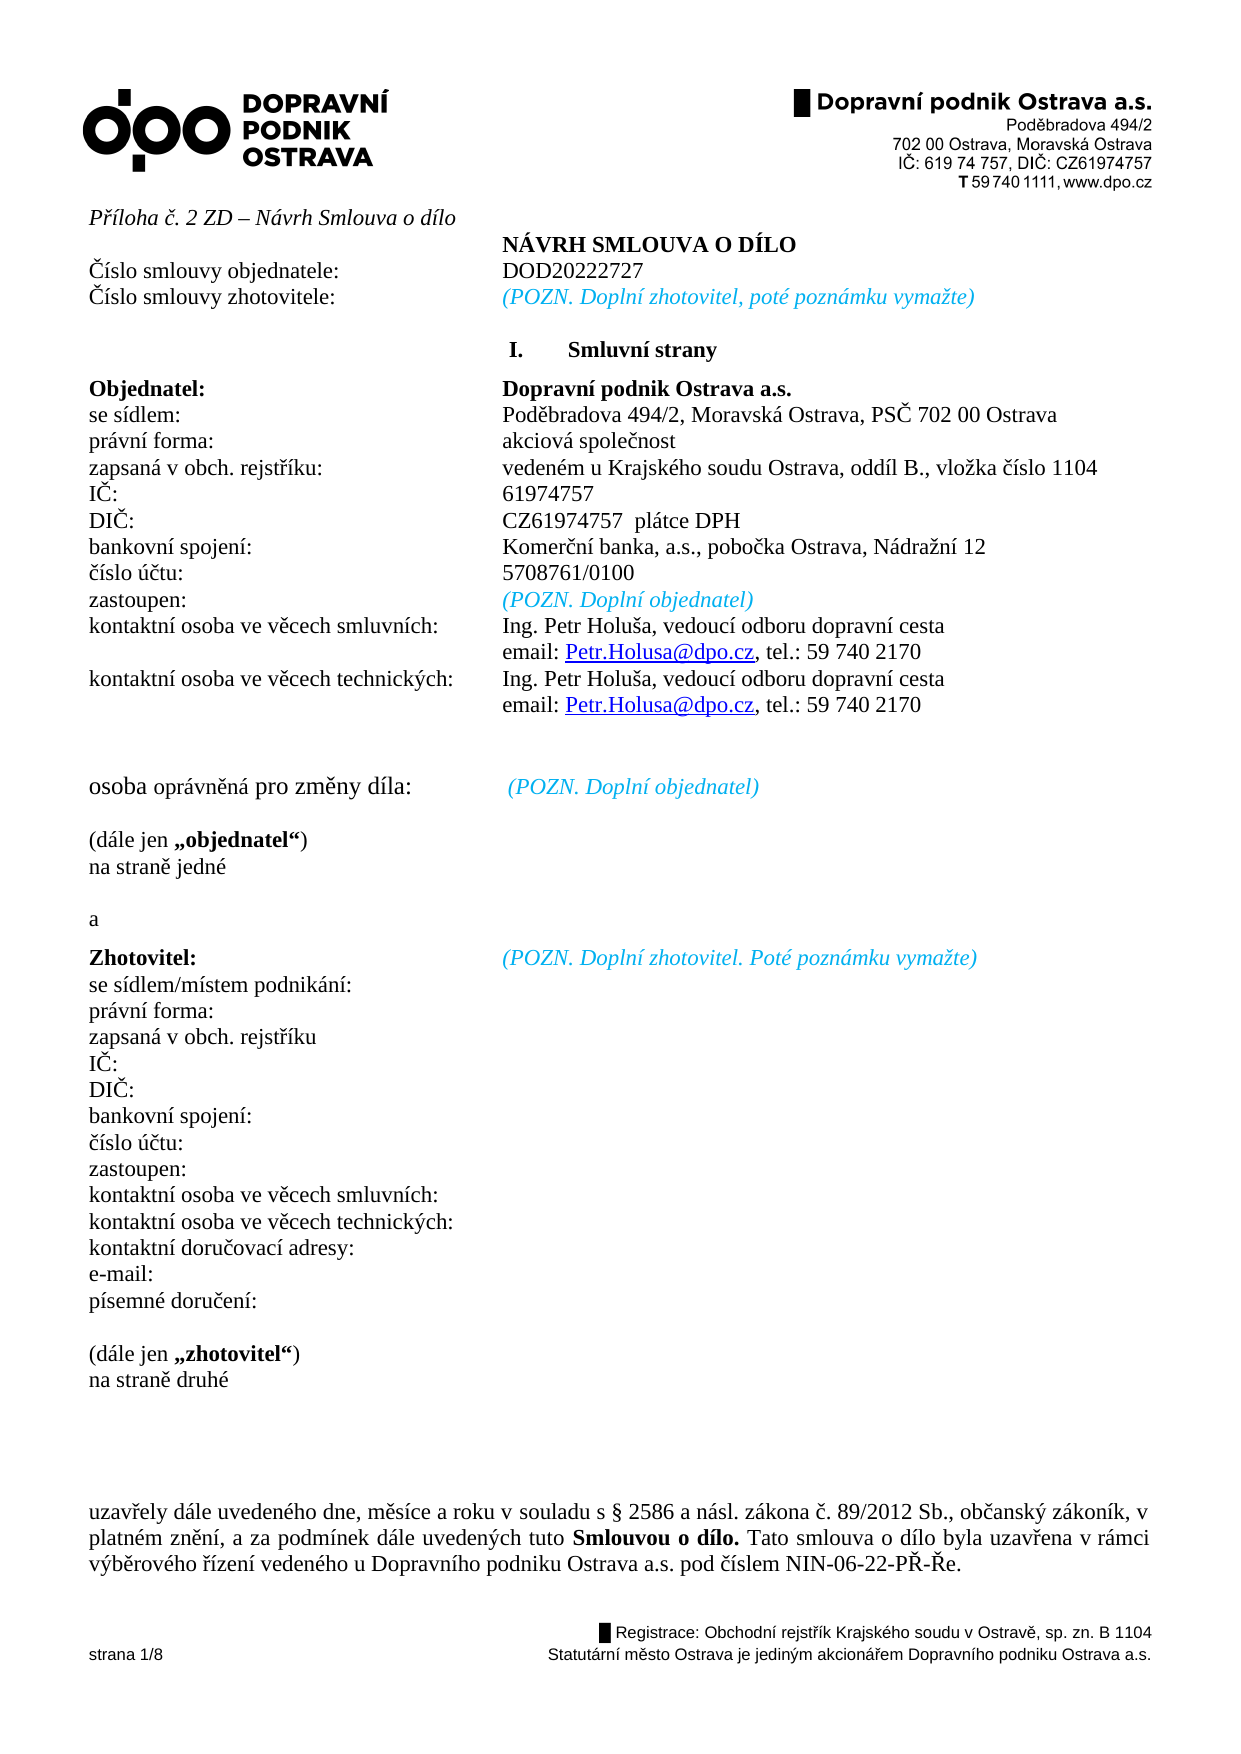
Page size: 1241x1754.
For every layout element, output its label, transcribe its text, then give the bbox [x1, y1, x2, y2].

text kontaktní osoba ve věcech technických: [89, 1208, 1149, 1234]
text kontaktní doručovací adresy: [89, 1234, 1149, 1261]
text číslo účtu: [89, 1129, 1149, 1155]
text Číslo smlouvy objednatele: DOD20222727 [89, 257, 1152, 283]
text osoba oprávněná pro změny díla: (POZN. Doplní objednatel) [89, 771, 1149, 800]
text právní forma: akciová společnost [89, 428, 1149, 454]
text kontaktní osoba ve věcech technických: Ing. Petr Holuša, vedoucí odboru dopravní cesta [89, 665, 1149, 691]
text Příloha č. 2 ZD – Návrh Smlouva o dílo [89, 204, 1152, 231]
text číslo účtu: 5708761/0100 [89, 559, 1149, 586]
text a [89, 905, 1149, 932]
text IČ: 61974757 [89, 480, 1149, 507]
text DIČ: CZ61974757 plátce DPH [89, 507, 1149, 533]
text DIČ: [89, 1076, 1149, 1102]
text Zhotovitel: (POZN. Doplní zhotovitel. Poté poznámku vymažte) [89, 944, 1149, 971]
text email: Petr.Holusa@dpo.cz, tel.: 59 740 2170 [89, 638, 1149, 665]
text zastoupen: (POZN. Doplní objednatel) [89, 586, 1149, 612]
text (dále jen „objednatel“) [89, 826, 1149, 853]
text na straně jedné [89, 853, 1149, 879]
picture [82, 89, 389, 172]
text zastoupen: [89, 1155, 1149, 1181]
text zapsaná v obch. rejstříku: vedeném u Krajského soudu Ostrava, oddíl B., vložka číslo 1104 [89, 454, 1149, 480]
text uzavřely dále uvedeného dne, měsíce a roku v souladu s § 2586 a násl. zákona č. 89/2012 Sb., občanský zákoník, v platném znění, a za podmínek dále uvedených tuto Smlouvou o dílo. Tato smlouva o dílo byla uzavřena v rámci výběrového řízení vedeného u Dopravního podniku Ostrava a.s. pod číslem NIN-06-22-PŘ-Ře. [89, 1498, 1149, 1577]
text se sídlem: Poděbradova 494/2, Moravská Ostrava, PSČ 702 00 Ostrava [89, 401, 1149, 428]
text bankovní spojení: Komerční banka, a.s., pobočka Ostrava, Nádražní 12 [89, 533, 1149, 559]
text email: Petr.Holusa@dpo.cz, tel.: 59 740 2170 [89, 691, 1149, 717]
text písemné doručení: [89, 1287, 1149, 1313]
text na straně druhé [89, 1366, 1149, 1392]
text IČ: [89, 1050, 1149, 1076]
text kontaktní osoba ve věcech smluvních: [89, 1181, 1149, 1208]
text (dále jen „zhotovitel“) [89, 1339, 1149, 1366]
text zapsaná v obch. rejstříku [89, 1023, 1149, 1050]
text právní forma: [89, 997, 1149, 1023]
picture [793, 89, 1152, 191]
text NÁVRH SMLOUVA O DÍLO [89, 231, 1152, 257]
text Objednatel: Dopravní podnik Ostrava a.s. [89, 375, 1149, 401]
list Smluvní strany [89, 336, 1152, 362]
text se sídlem/místem podnikání: [89, 971, 1149, 997]
text kontaktní osoba ve věcech smluvních: Ing. Petr Holuša, vedoucí odboru dopravní cesta [89, 612, 1149, 638]
text bankovní spojení: [89, 1102, 1149, 1129]
text Číslo smlouvy zhotovitele: (POZN. Doplní zhotovitel, poté poznámku vymažte) [89, 283, 1152, 310]
text e-mail: [89, 1261, 1149, 1287]
